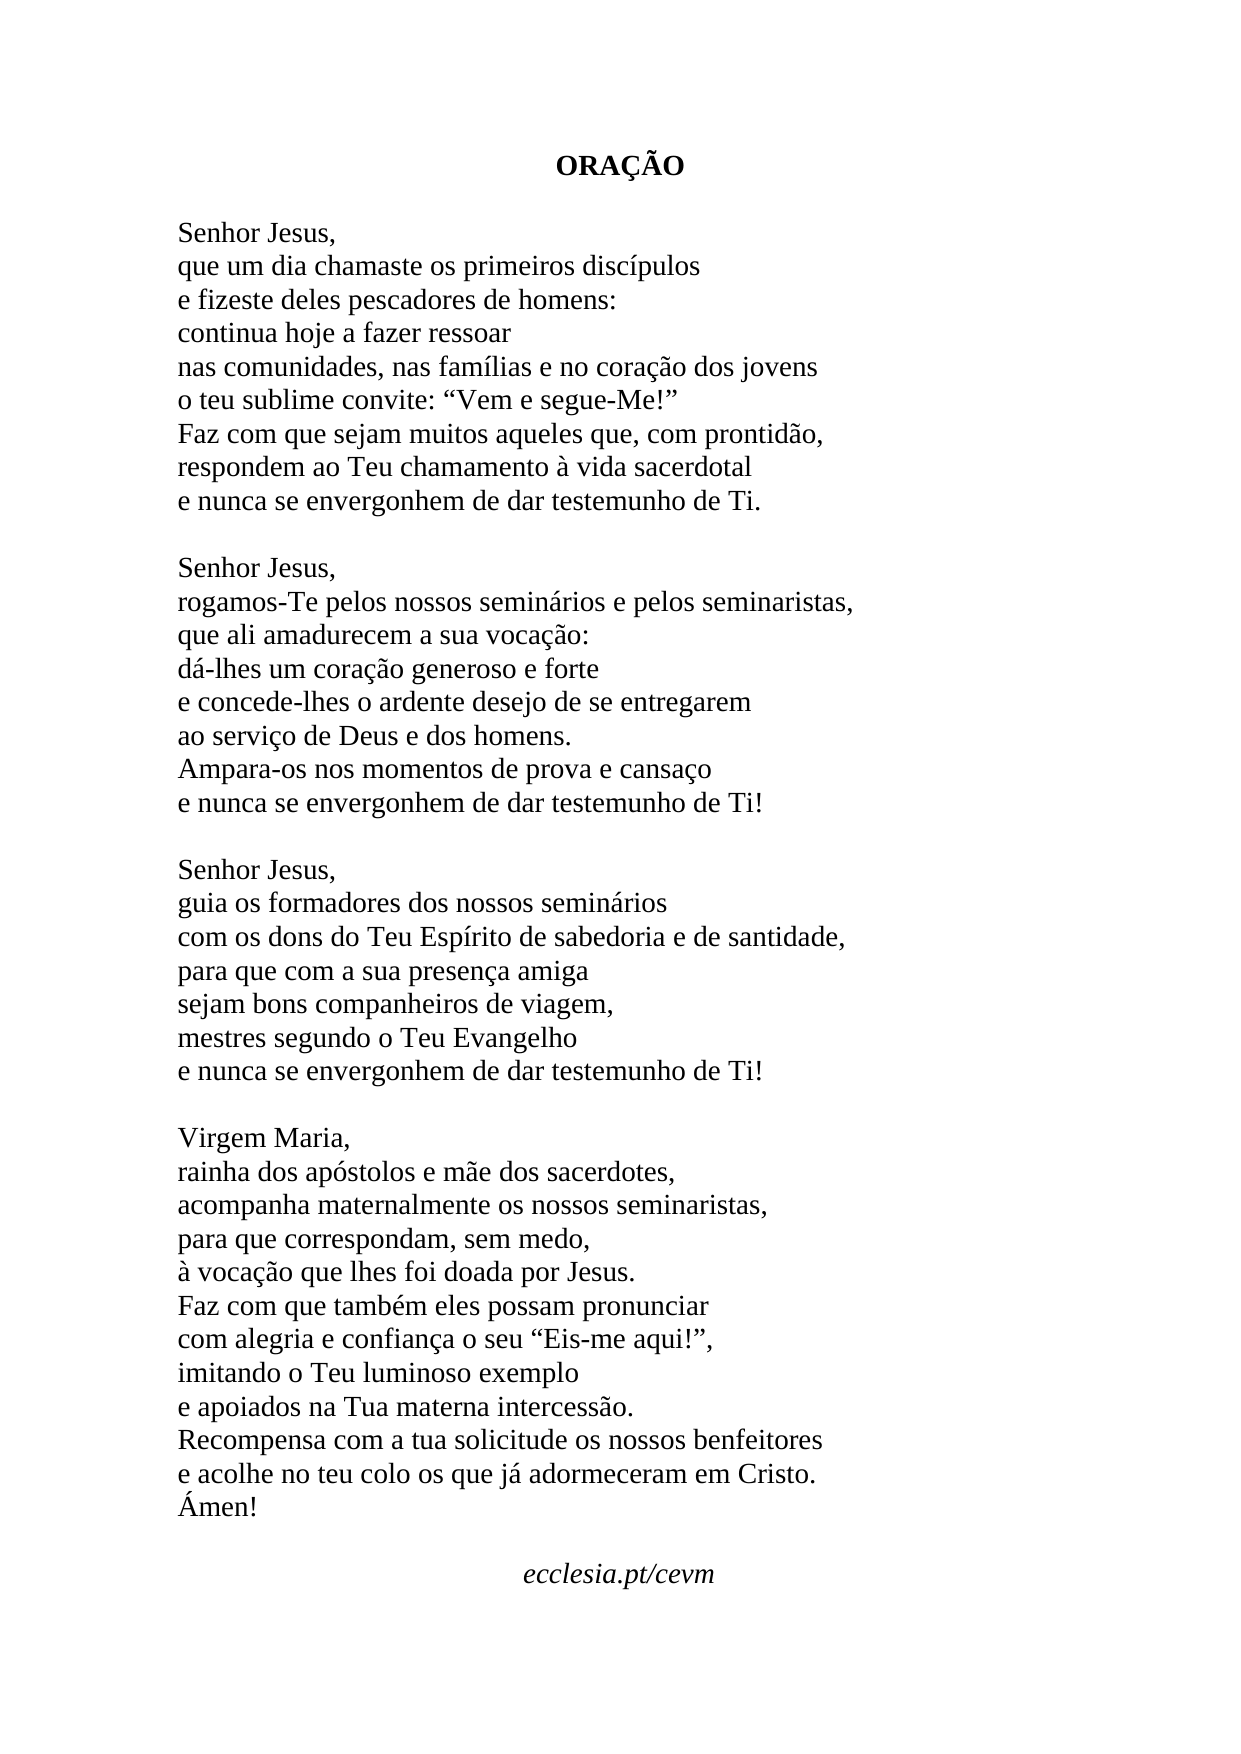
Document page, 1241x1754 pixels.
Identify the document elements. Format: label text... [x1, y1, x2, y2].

text e concede-lhes o ardente desejo de se entregarem [177, 684, 1063, 718]
text à vocação que lhes foi doada por Jesus. [177, 1254, 1063, 1288]
text acompanha maternalmente os nossos seminaristas, [177, 1187, 1063, 1221]
text Ampara-os nos momentos de prova e cansaço [177, 751, 1063, 785]
text o teu sublime convite: “Vem e segue-Me!” [177, 382, 1063, 416]
text Recompensa com a tua solicitude os nossos benfeitores [177, 1422, 1063, 1456]
text para que correspondam, sem medo, [177, 1221, 1063, 1254]
text nas comunidades, nas famílias e no coração dos jovens [177, 349, 1063, 382]
text ORAÇÃO [177, 148, 1063, 181]
text Senhor Jesus, [177, 215, 1063, 248]
text ao serviço de Deus e dos homens. [177, 718, 1063, 751]
text que ali amadurecem a sua vocação: [177, 617, 1063, 651]
text Faz com que sejam muitos aqueles que, com prontidão, [177, 416, 1063, 449]
text Senhor Jesus, [177, 550, 1063, 584]
text e acolhe no teu colo os que já adormeceram em Cristo. [177, 1456, 1063, 1489]
text que um dia chamaste os primeiros discípulos [177, 248, 1063, 282]
text e nunca se envergonhem de dar testemunho de Ti! [177, 785, 1063, 818]
text mestres segundo o Teu Evangelho [177, 1020, 1063, 1053]
text e fizeste deles pescadores de homens: [177, 282, 1063, 315]
text para que com a sua presença amiga [177, 953, 1063, 986]
text Virgem Maria, [177, 1120, 1063, 1154]
text sejam bons companheiros de viagem, [177, 986, 1063, 1020]
text rainha dos apóstolos e mãe dos sacerdotes, [177, 1154, 1063, 1187]
text guia os formadores dos nossos seminários [177, 886, 1063, 919]
text dá-lhes um coração generoso e forte [177, 651, 1063, 684]
text rogamos-Te pelos nossos seminários e pelos seminaristas, [177, 584, 1063, 617]
text Senhor Jesus, [177, 852, 1063, 886]
text com os dons do Teu Espírito de sabedoria e de santidade, [177, 919, 1063, 953]
text Ámen! [177, 1489, 1063, 1523]
text e apoiados na Tua materna intercessão. [177, 1389, 1063, 1422]
text continua hoje a fazer ressoar [177, 315, 1063, 349]
text imitando o Teu luminoso exemplo [177, 1355, 1063, 1389]
text e nunca se envergonhem de dar testemunho de Ti. [177, 483, 1063, 517]
text respondem ao Teu chamamento à vida sacerdotal [177, 449, 1063, 483]
text e nunca se envergonhem de dar testemunho de Ti! [177, 1053, 1063, 1087]
text com alegria e confiança o seu “Eis-me aqui!”, [177, 1322, 1063, 1355]
text Faz com que também eles possam pronunciar [177, 1288, 1063, 1322]
text ecclesia.pt/cevm [177, 1556, 1063, 1590]
